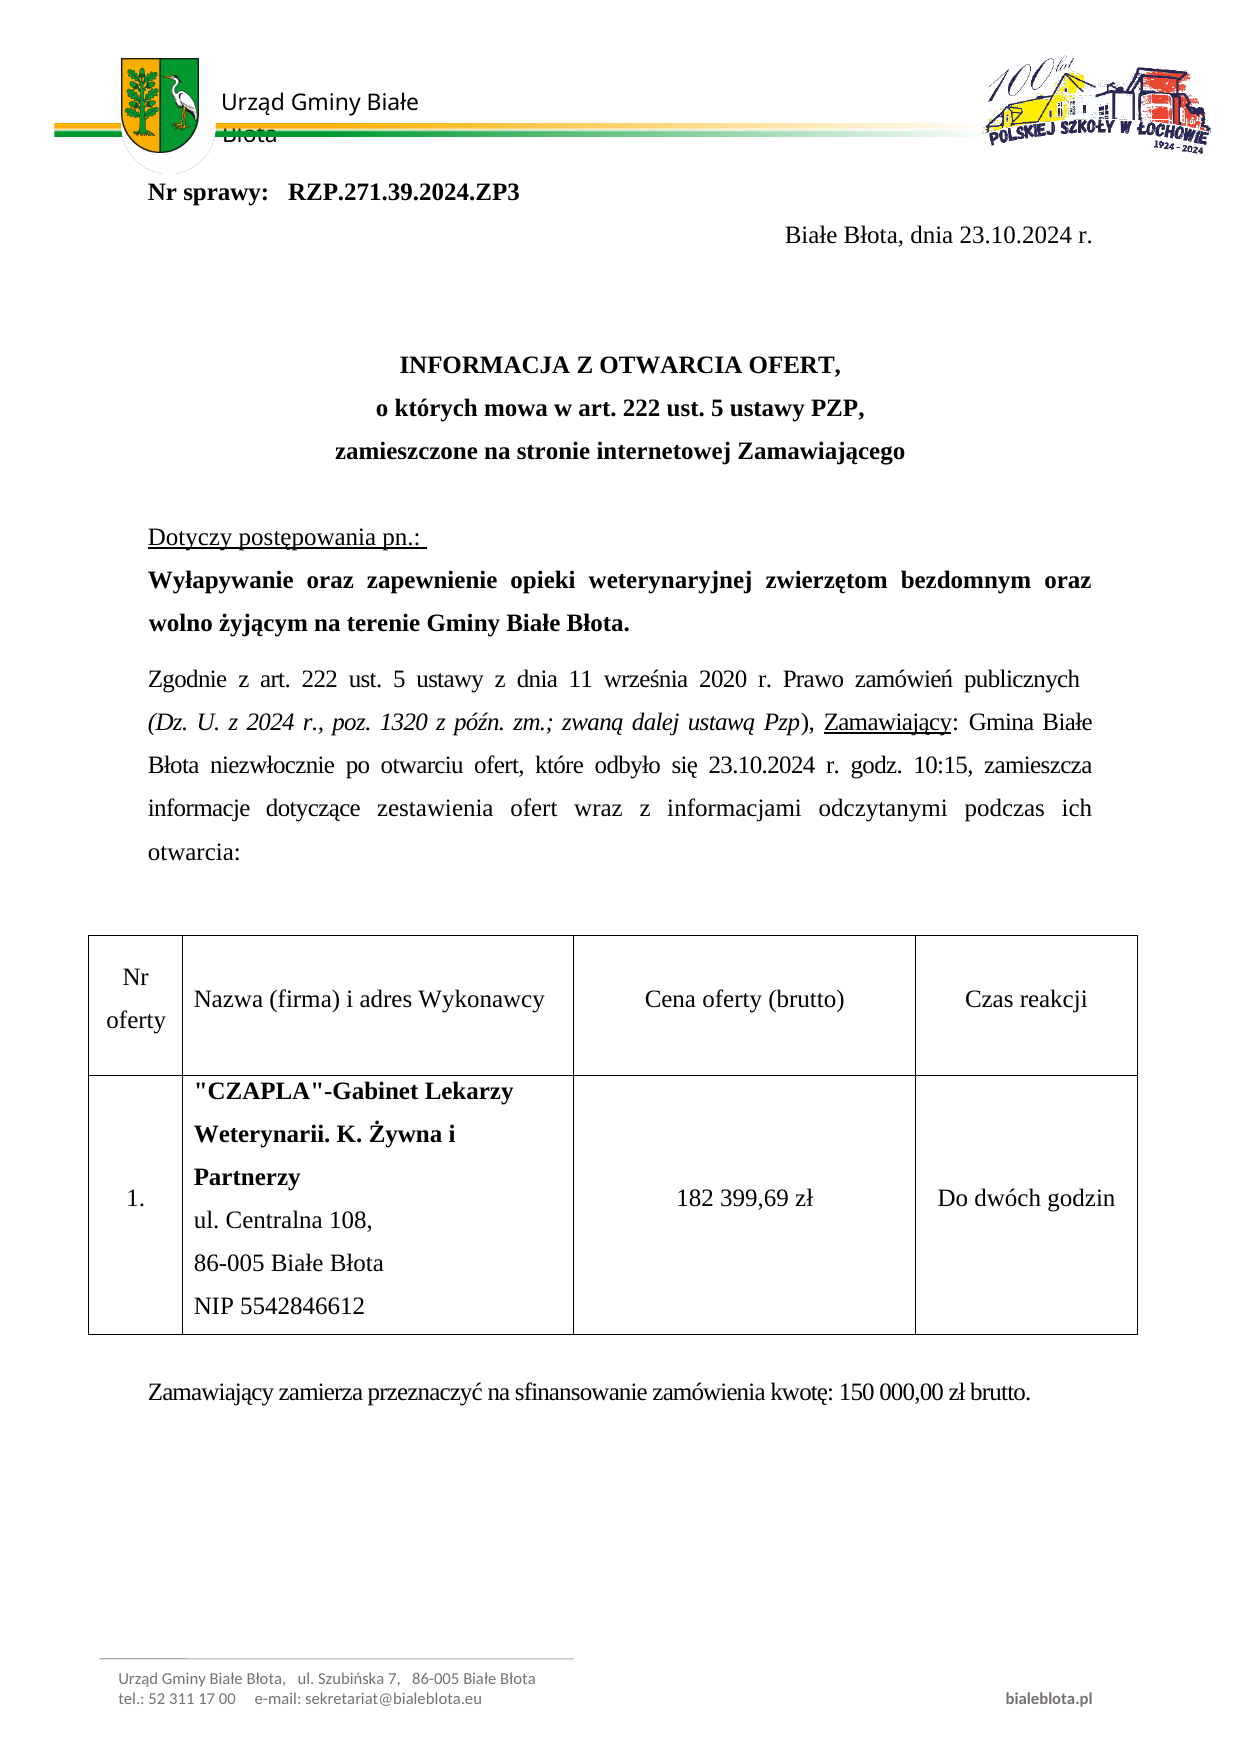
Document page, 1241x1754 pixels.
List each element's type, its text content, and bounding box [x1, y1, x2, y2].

table_header Czas reakcji [916, 936, 1137, 1075]
table_cell Do dwóch godzin [916, 1076, 1137, 1334]
text zamieszczone na stronie internetowej Zamawiającego [148, 436, 1093, 465]
table_header Nazwa (firma) i adres Wykonawcy [183, 936, 573, 1075]
table_header Cena oferty (brutto) [574, 936, 915, 1075]
picture [216, 55, 1213, 154]
text Nr sprawy: RZP.271.39.2024.ZP3 [148, 177, 1093, 206]
text INFORMACJA Z OTWARCIA OFERT, [148, 350, 1093, 378]
text Dotyczy postępowania pn.: [148, 522, 1093, 551]
table_cell 182 399,69 zł [574, 1076, 915, 1334]
text Zamawiający zamierza przeznaczyć na sfinansowanie zamówienia kwotę: 150 000,00 zł brutto. [148, 1377, 1093, 1406]
text Wyłapywanie oraz zapewnienie opieki weterynaryjnej zwierzętom bezdomnym oraz wolno żyjącym na terenie Gminy Białe Błota. [148, 565, 1093, 637]
text o których mowa w art. 222 ust. 5 ustawy PZP, [148, 393, 1093, 422]
table_cell "CZAPLA"-Gabinet Lekarzy Weterynarii. K. Żywna i Partnerzy ul. Centralna 108, 86-005 Białe Błota NIP 5542846612 [183, 1076, 573, 1334]
table_header Nr oferty [89, 936, 182, 1075]
picture [54, 58, 199, 153]
table_cell 1. [89, 1076, 182, 1334]
text Zgodnie z art. 222 ust. 5 ustawy z dnia 11 września 2020 r. Prawo zamówień publicznych (Dz. U. z 2024 r., poz. 1320 z późn. zm.; zwaną dalej ustawą Pzp), Zamawiający: Gmina Białe Błota niezwłocznie po otwarciu ofert, które odbyło się 23.10.2024 r. godz. 10:15, zamieszcza informacje dotyczące zestawienia ofert wraz z informacjami odczytanymi podczas ich otwarcia: [148, 664, 1093, 865]
text Białe Błota, dnia 23.10.2024 r. [148, 220, 1093, 249]
